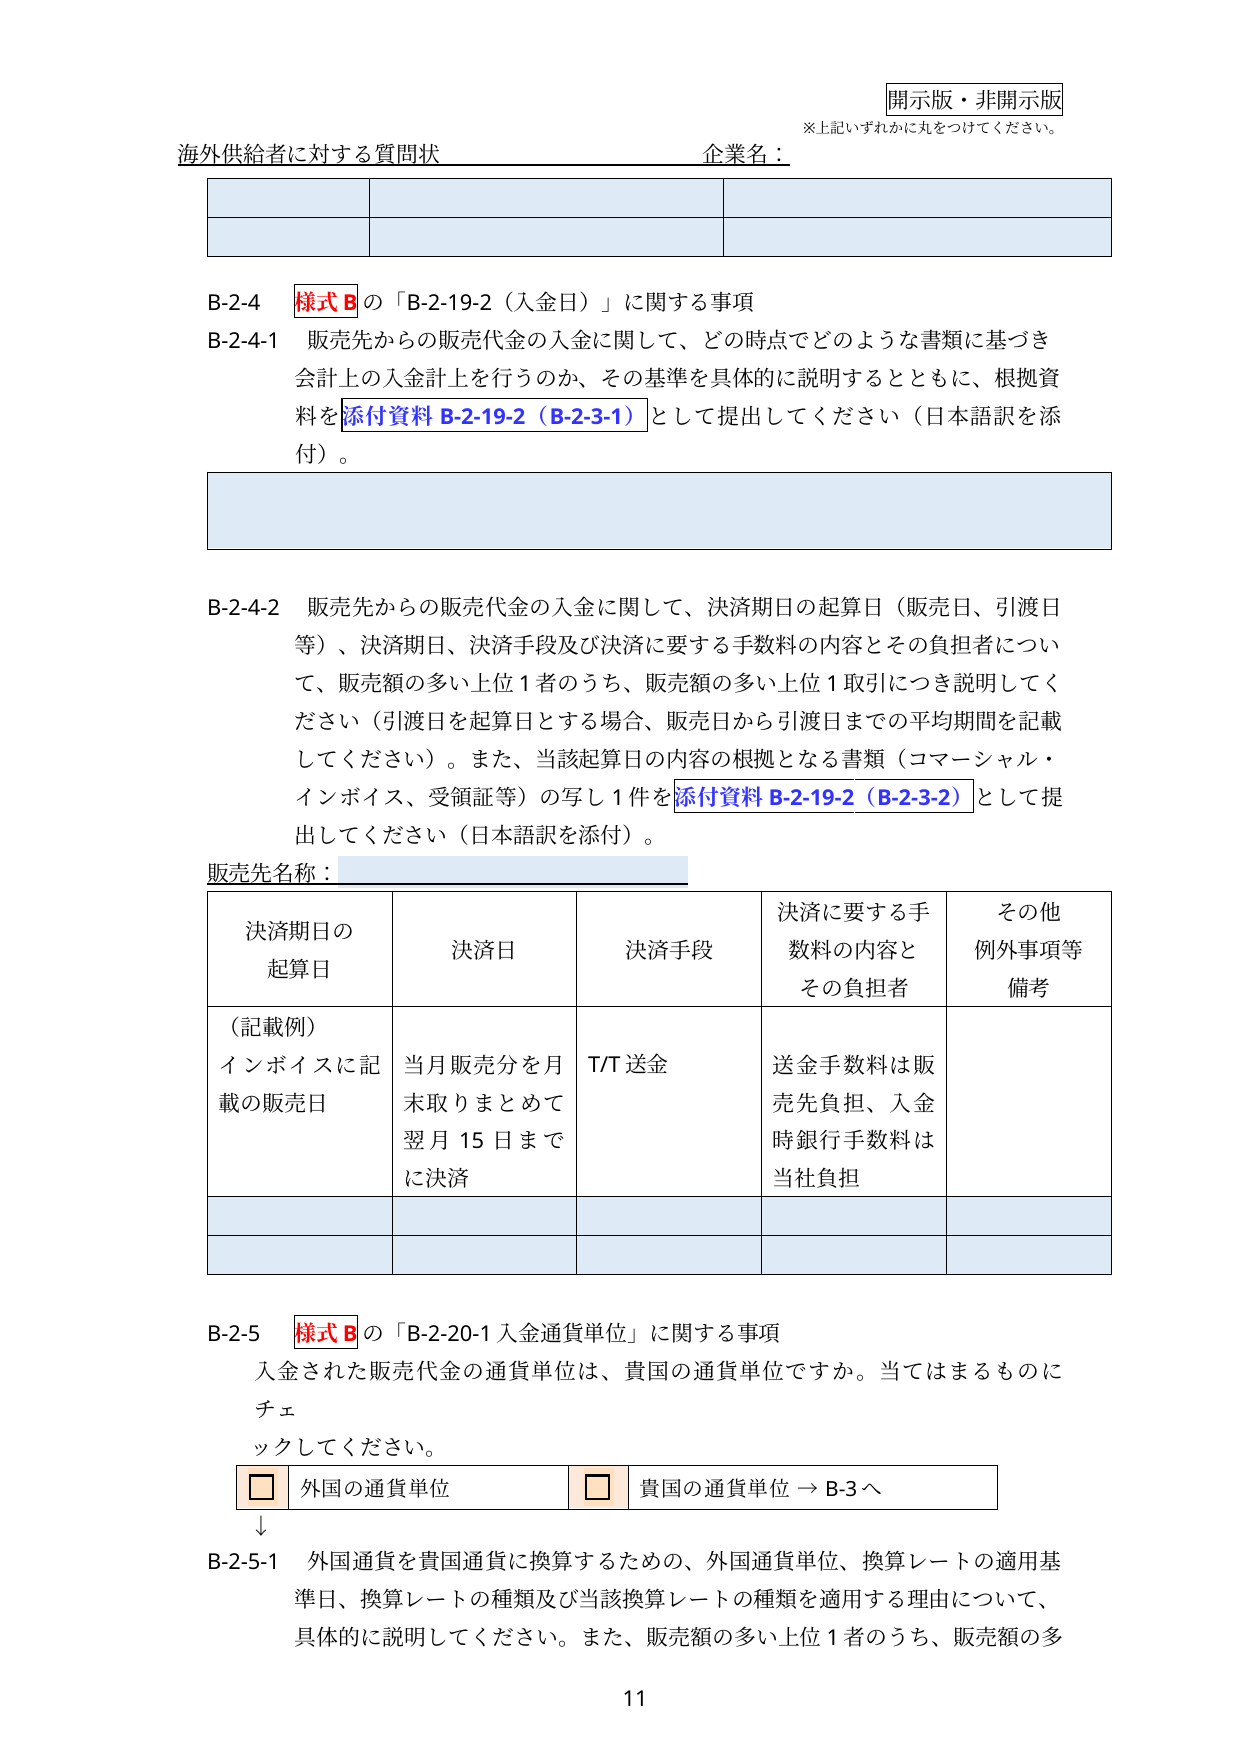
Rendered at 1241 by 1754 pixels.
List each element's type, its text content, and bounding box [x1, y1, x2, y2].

text ↓ [207, 1509, 1063, 1541]
table_cell [393, 1236, 576, 1274]
subtitle 販売先からの販売代金の入金に関して、決済期日の起算日（販売日、引渡日等）、決済期日、決済手段及び決済に要する手数料の内容とその負担者について、販売額の多い上位1者のうち、販売額の多い上位1取引につき説明してください（引渡日を起算日とする場合、販売日から引渡日までの平均期間を記載してください）。また、当該起算日の内容の根拠となる書類（コマーシャル・インボイス、受領証等）の写し1件を添付資料B-2-19-2（B-2-3-2）として提出してください（日本語訳を添付）。 [207, 587, 1063, 853]
table_cell [947, 1197, 1111, 1235]
table_header 決済手段 [577, 892, 761, 1006]
table_header [208, 473, 1111, 548]
table_cell [724, 218, 1111, 256]
table_cell [208, 1236, 392, 1274]
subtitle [207, 1541, 1063, 1655]
table_header 決済期日の 起算日 [208, 892, 392, 1006]
table_cell [947, 1007, 1111, 1196]
table_cell [947, 1236, 1111, 1274]
table_cell [762, 1197, 946, 1235]
table_cell 当月販売分を月末取りまとめて翌月15日までに決済 [393, 1007, 576, 1196]
text 会計上の入金計上を行うのか、その基準を具体的に説明するとともに、根拠資料を添付資料B-2-19-2（B-2-3-1）として提出してください（日本語訳を添付）。 [294, 358, 1063, 472]
text ックしてください。 [207, 1427, 1063, 1465]
table_cell [577, 1197, 761, 1235]
table_cell [724, 179, 1111, 217]
table_header [569, 1466, 628, 1508]
table_header 貴国の通貨単位 → B-3へ [629, 1466, 997, 1508]
table_cell T/T送金 [577, 1007, 761, 1196]
table_header その他 例外事項等 備考 [947, 892, 1111, 1006]
subtitle 様式Bの「B-2-20-1入金通貨単位」に関する事項 入金された販売代金の通貨単位は、貴国の通貨単位ですか。当てはまるものにチェ [207, 1313, 1063, 1427]
table_cell [370, 179, 723, 217]
table_header [237, 1466, 288, 1508]
table_cell [208, 1197, 392, 1235]
text 販売先名称： [207, 853, 1063, 891]
table_header 決済日 [393, 892, 576, 1006]
table_header 決済に要する手数料の内容と その負担者 [762, 892, 946, 1006]
table_header 外国の通貨単位 [289, 1466, 568, 1508]
subtitle 様式Bの「B-2-19-2（入金日）」に関する事項 [207, 282, 1063, 320]
table_cell [577, 1236, 761, 1274]
subtitle 販売先からの販売代金の入金に関して、どの時点でどのような書類に基づき [207, 320, 1063, 358]
table_cell [370, 218, 723, 256]
table_cell 送金手数料は販売先負担、入金時銀行手数料は当社負担 [762, 1007, 946, 1196]
table_cell （記載例） インボイスに記載の販売日 [208, 1007, 392, 1196]
table_cell [762, 1236, 946, 1274]
table_cell [393, 1197, 576, 1235]
table_cell [208, 179, 369, 217]
table_cell [208, 218, 369, 256]
